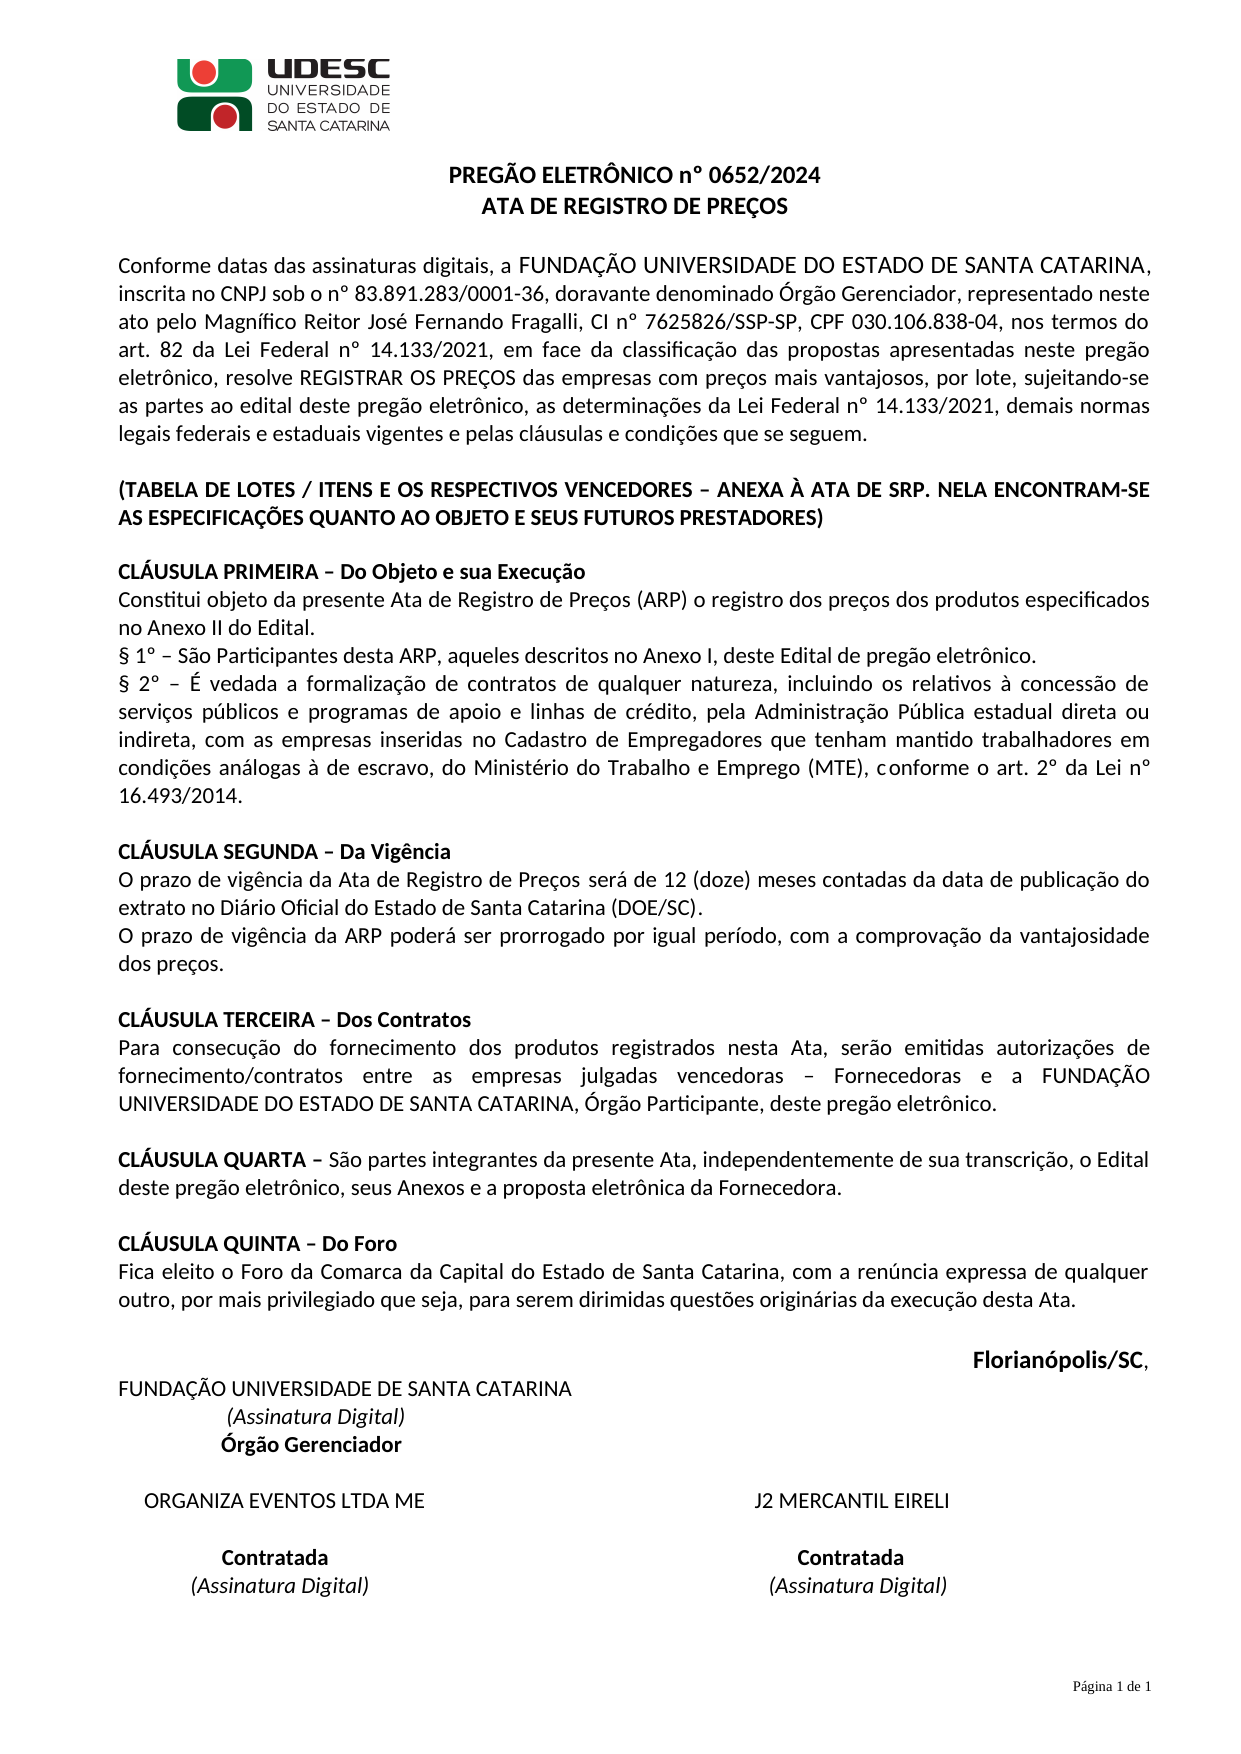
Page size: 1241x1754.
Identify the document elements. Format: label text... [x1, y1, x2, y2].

text § 2º – É vedada a formalização de contratos de qualquer natureza, incluindo os relativos à concessão de serviços públicos e programas de apoio e linhas de crédito, pela Administração Pública estadual direta ou indireta, com as empresas inseridas no Cadastro de Empregadores que tenham mantido trabalhadores em condições análogas à de escravo, do Ministério do Trabalho e Emprego (MTE), conforme o art. 2º da Lei nº 16.493/2014. [118, 669, 1152, 809]
text ORGANIZA EVENTOS LTDA ME J2 MERCANTIL EIRELI [118, 1487, 1149, 1543]
text (Assinatura Digital) (Assinatura Digital) [118, 1571, 1149, 1599]
text Fica eleito o Foro da Comarca da Capital do Estado de Santa Catarina, com a renúncia expressa de qualquer outro, por mais privilegiado que seja, para serem dirimidas questões originárias da execução desta Ata. [118, 1257, 1152, 1313]
text CLÁUSULA SEGUNDA – Da Vigência [118, 837, 1152, 865]
text O prazo de vigência da Ata de Registro de Preços será de 12 (doze) meses contadas da data de publicação do extrato no Diário Oficial do Estado de Santa Catarina (DOE/SC). [118, 865, 1152, 921]
text (Assinatura Digital) [118, 1402, 1149, 1431]
text , [118, 1344, 1149, 1374]
text Para consecução do fornecimento dos produtos registrados nesta Ata, serão emitidas autorizações de fornecimento/contratos entre as empresas julgadas vencedoras – Fornecedoras e a FUNDAÇÃO UNIVERSIDADE DO ESTADO DE SANTA CATARINA, Órgão Participante, deste pregão eletrônico. [118, 1033, 1152, 1117]
subtitle CLÁUSULA PRIMEIRA – Do Objeto e sua Execução [118, 557, 1152, 585]
subtitle (TABELA DE LOTES / ITENS E OS RESPECTIVOS VENCEDORES – ANEXA À ATA DE SRP. NELA ENCONTRAM-SE AS ESPECIFICAÇÕES QUANTO AO OBJETO E SEUS FUTUROS PRESTADORES) [118, 475, 1152, 531]
text O prazo de vigência da ARP poderá ser prorrogado por igual período, com a comprovação da vantajosidade dos preços. [118, 921, 1152, 977]
text Constitui objeto da presente Ata de Registro de Preços (ARP) o registro dos preços dos produtos especificados no Anexo II do Edital. [118, 585, 1152, 641]
text CLÁUSULA TERCEIRA – Dos Contratos [118, 1005, 1152, 1033]
text CLÁUSULA QUINTA – Do Foro [118, 1229, 1152, 1257]
text § 1º – São Participantes desta ARP, aqueles descritos no Anexo I, deste Edital de pregão eletrônico. [118, 641, 1152, 669]
text CLÁUSULA QUARTA – São partes integrantes da presente Ata, independentemente de sua transcrição, o Edital deste pregão eletrônico, seus Anexos e a proposta eletrônica da Fornecedora. [118, 1145, 1152, 1201]
text Contratada Contratada [118, 1543, 1149, 1571]
text Órgão Gerenciador [118, 1431, 1152, 1458]
text FUNDAÇÃO UNIVERSIDADE DE SANTA CATARINA [118, 1374, 1149, 1402]
text Conforme datas das assinaturas digitais, a FUNDAÇÃO UNIVERSIDADE DO ESTADO DE SANTA CATARINA, inscrita no CNPJ sob o nº 83.891.283/0001-36, doravante denominado Órgão Gerenciador, representado neste ato pelo Magnífico Reitor José Fernando Fragalli, CI nº 7625826/SSP-SP, CPF 030.106.838-04, nos termos do art. 82 da Lei Federal nº 14.133/2021, em face da classificação das propostas apresentadas neste pregão eletrônico, resolve REGISTRAR OS PREÇOS das empresas com preços mais vantajosos, por lote, sujeitando-se as partes ao edital deste pregão eletrônico, as determinações da Lei Federal nº 14.133/2021, demais normas legais federais e estaduais vigentes e pelas cláusulas e condições que se seguem. [118, 249, 1152, 447]
picture [177, 59, 390, 131]
title PREGÃO ELETRÔNICO nº 0652/2024 [118, 160, 1152, 190]
subtitle ATA DE REGISTRO DE PREÇOS [118, 190, 1152, 221]
